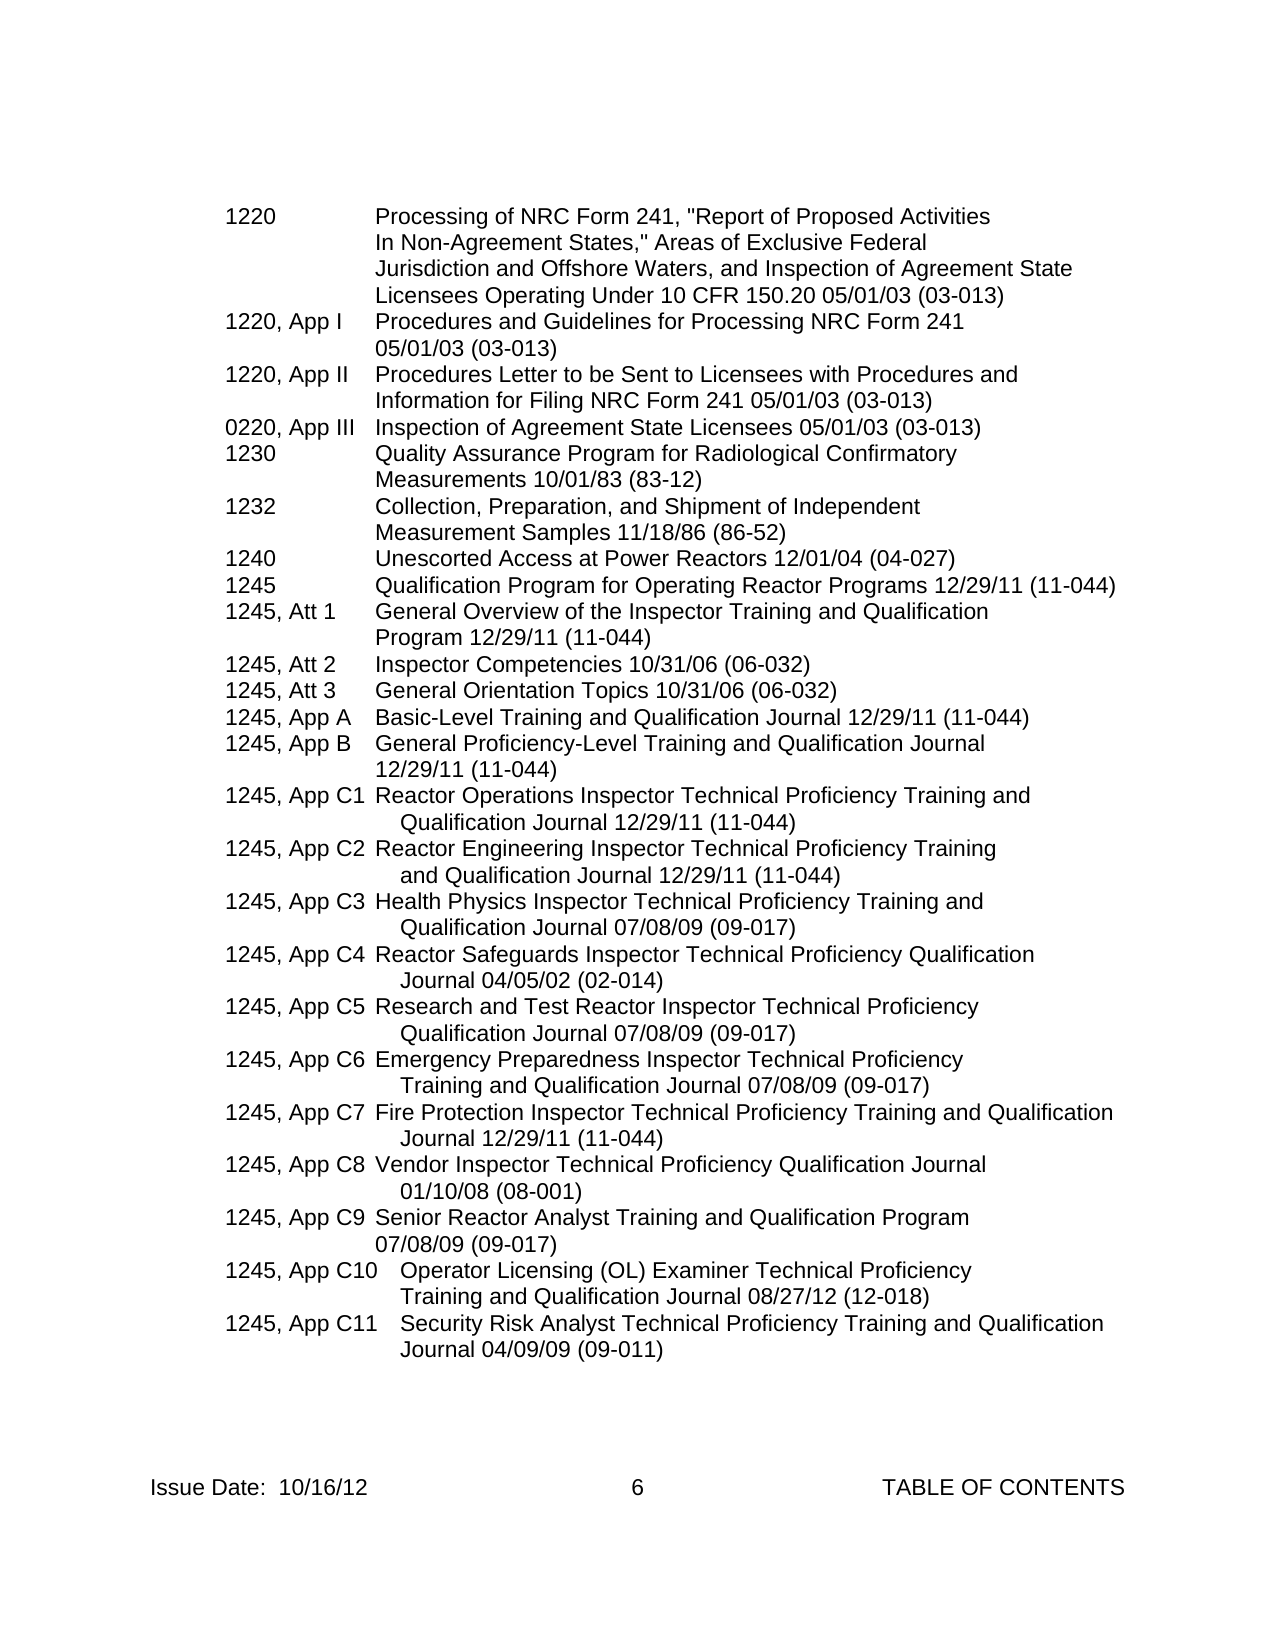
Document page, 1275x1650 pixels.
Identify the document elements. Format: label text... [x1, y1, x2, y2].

text 1220, App I Procedures and Guidelines for Processing NRC Form 241 [150, 308, 1125, 334]
text 1245, App C1 Reactor Operations Inspector Technical Proficiency Training and [150, 782, 1125, 809]
text 1245, App C6 Emergency Preparedness Inspector Technical Proficiency [150, 1046, 1125, 1072]
text 1245, Att 3 General Orientation Topics 10/31/06 (06-032) [150, 677, 1125, 703]
text 1245, App C9 Senior Reactor Analyst Training and Qualification Program [150, 1204, 1125, 1231]
text 1245, App C2 Reactor Engineering Inspector Technical Proficiency Training [150, 835, 1125, 862]
text 1245, App C11 Security Risk Analyst Technical Proficiency Training and Qualification Journal 04/09/09 (09-011) [150, 1309, 1125, 1362]
text and Qualification Journal 12/29/11 (11-044) [150, 862, 1125, 888]
text 07/08/09 (09-017) [150, 1231, 1125, 1257]
text Journal 04/05/02 (02-014) [150, 967, 1125, 993]
text 1245, App C8 Vendor Inspector Technical Proficiency Qualification Journal [150, 1151, 1125, 1178]
text 1232 Collection, Preparation, and Shipment of Independent [150, 493, 1125, 519]
text Measurement Samples 11/18/86 (86-52) [225, 519, 1125, 545]
text 1245, App C3 Health Physics Inspector Technical Proficiency Training and [150, 888, 1125, 914]
text 1240 Unescorted Access at Power Reactors 12/01/04 (04-027) [150, 545, 1125, 572]
text In Non-Agreement States," Areas of Exclusive Federal [150, 229, 1125, 255]
text 1245, App B General Proficiency-Level Training and Qualification Journal [150, 730, 1125, 756]
text 1245, App C7 Fire Protection Inspector Technical Proficiency Training and Qualification Journal 12/29/11 (11-044) [150, 1099, 1125, 1151]
text 1220, App II Procedures Letter to be Sent to Licensees with Procedures and Information for Filing NRC Form 241 05/01/03 (03-013) [150, 361, 1125, 413]
text Training and Qualification Journal 08/27/12 (12-018) [150, 1283, 1125, 1309]
text 1245, App A Basic-Level Training and Qualification Journal 12/29/11 (11-044) [150, 703, 1125, 730]
text Qualification Journal 12/29/11 (11-044) [150, 809, 1125, 835]
text 0220, App III Inspection of Agreement State Licensees 05/01/03 (03-013) [150, 413, 1125, 440]
text 12/29/11 (11-044) [150, 756, 1125, 782]
text Program 12/29/11 (11-044) [150, 624, 1125, 651]
text 1220 Processing of NRC Form 241, "Report of Proposed Activities [150, 203, 1125, 229]
text Qualification Journal 07/08/09 (09-017) [150, 914, 1125, 941]
text Qualification Journal 07/08/09 (09-017) [150, 1020, 1125, 1046]
text 1245, Att 1 General Overview of the Inspector Training and Qualification [150, 598, 1125, 624]
text 1230 Quality Assurance Program for Radiological Confirmatory [225, 440, 1125, 466]
text 1245, App C5 Research and Test Reactor Inspector Technical Proficiency [150, 993, 1125, 1020]
text Jurisdiction and Offshore Waters, and Inspection of Agreement State Licensees Operating Under 10 CFR 150.20 05/01/03 (03-013) [375, 255, 1125, 308]
text 1245 Qualification Program for Operating Reactor Programs 12/29/11 (11-044) [225, 572, 1125, 598]
text 1245, Att 2 Inspector Competencies 10/31/06 (06-032) [150, 651, 1125, 677]
text 1245, App C4 Reactor Safeguards Inspector Technical Proficiency Qualification [150, 941, 1125, 967]
text 05/01/03 (03-013) [150, 334, 1125, 361]
text Measurements 10/01/83 (83-12) [225, 466, 1125, 493]
text 01/10/08 (08-001) [150, 1178, 1125, 1204]
text 1245, App C10 Operator Licensing (OL) Examiner Technical Proficiency [150, 1257, 1125, 1283]
text Training and Qualification Journal 07/08/09 (09-017) [150, 1072, 1125, 1099]
